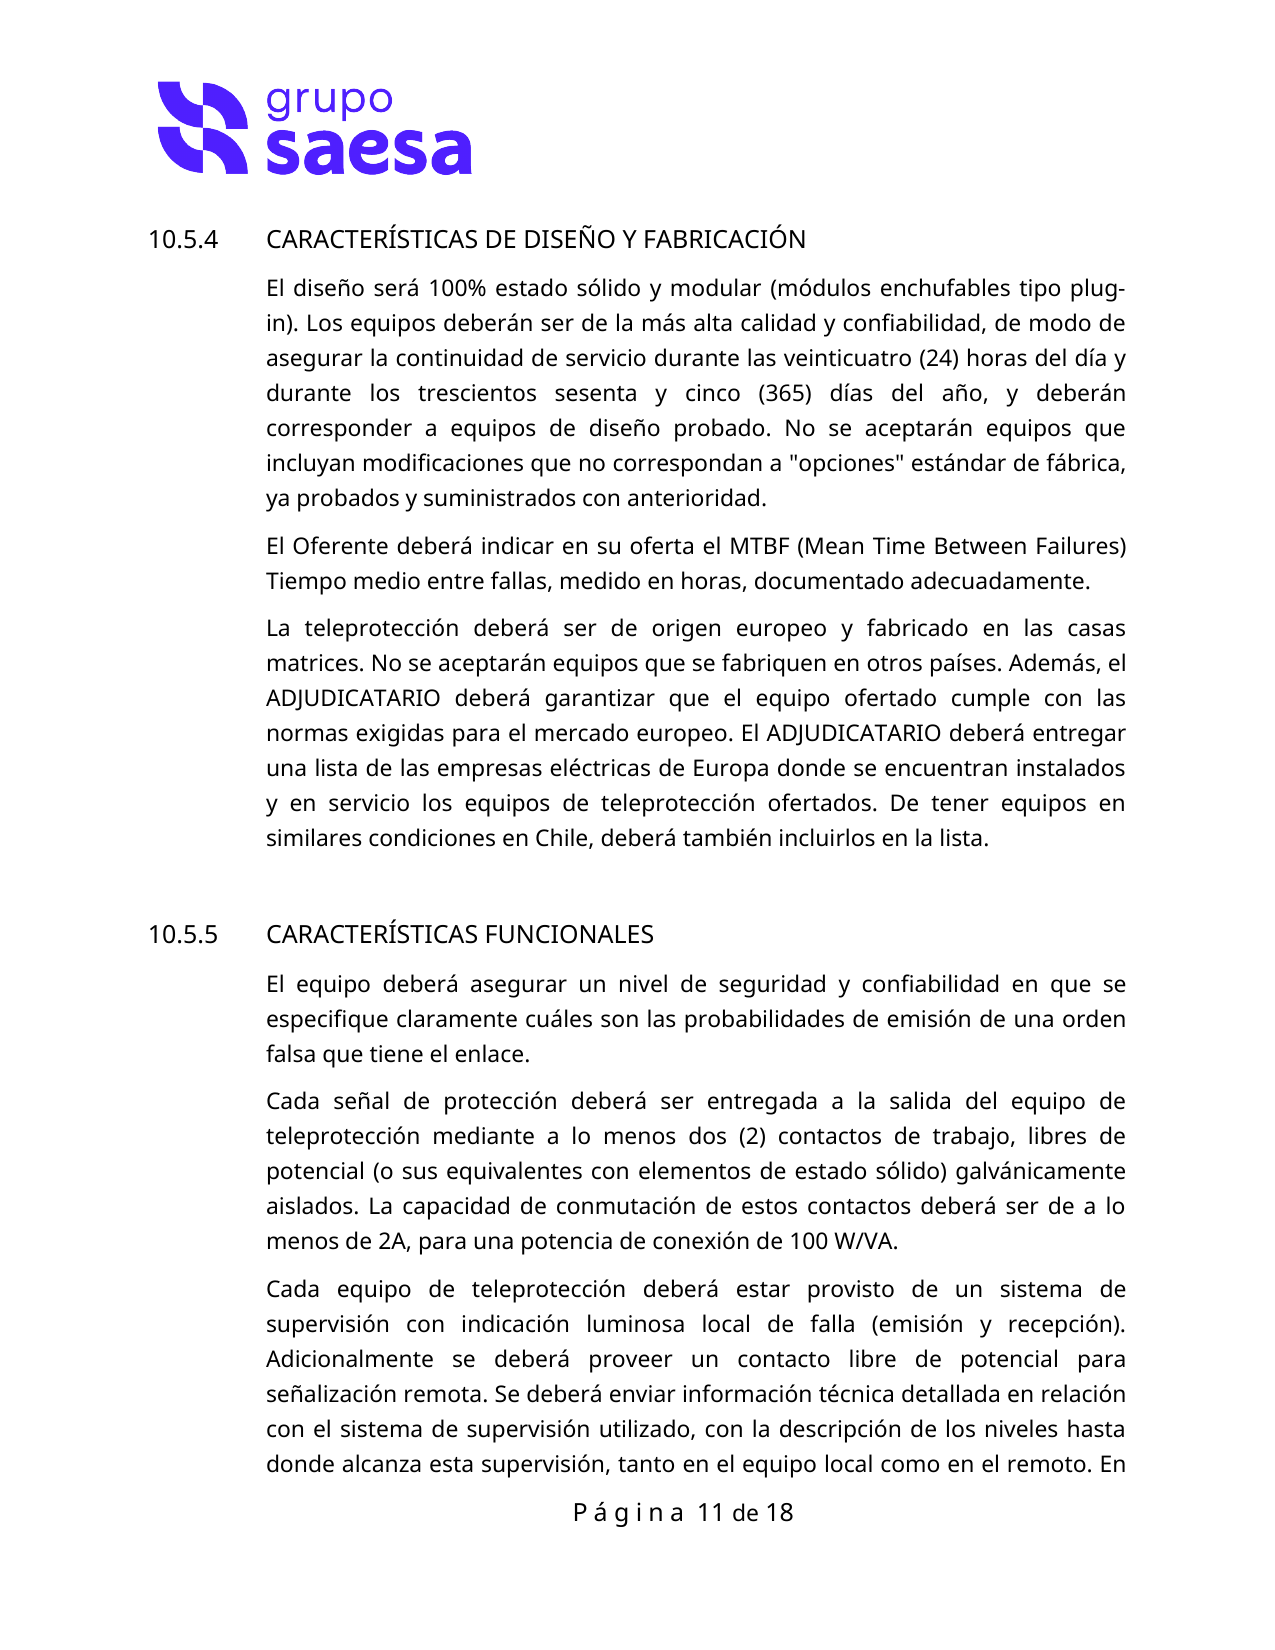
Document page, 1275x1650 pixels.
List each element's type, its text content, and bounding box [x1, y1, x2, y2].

subtitle CARACTERÍSTICAS DE DISEÑO Y FABRICACIÓN [148, 221, 1127, 256]
subtitle CARACTERÍSTICAS FUNCIONALES [148, 917, 1127, 951]
text El equipo deberá asegurar un nivel de seguridad y confiabilidad en que se especifique claramente cuáles son las probabilidades de emisión de una orden falsa que tiene el enlace. [266, 968, 1127, 1069]
picture [147, 73, 481, 178]
text El Oferente deberá indicar en su oferta el MTBF (Mean Time Between Failures) Tiempo medio entre fallas, medido en horas, documentado adecuadamente. [266, 529, 1127, 596]
text La teleprotección deberá ser de origen europeo y fabricado en las casas matrices. No se aceptarán equipos que se fabriquen en otros países. Además, el ADJUDICATARIO deberá garantizar que el equipo ofertado cumple con las normas exigidas para el mercado europeo. El ADJUDICATARIO deberá entregar una lista de las empresas eléctricas de Europa donde se encuentran instalados y en servicio los equipos de teleprotección ofertados. De tener equipos en similares condiciones en Chile, deberá también incluirlos en la lista. [266, 612, 1127, 853]
text Cada señal de protección deberá ser entregada a la salida del equipo de teleprotección mediante a lo menos dos (2) contactos de trabajo, libres de potencial (o sus equivalentes con elementos de estado sólido) galvánicamente aislados. La capacidad de conmutación de estos contactos deberá ser de a lo menos de 2A, para una potencia de conexión de 100 W/VA. [266, 1085, 1127, 1256]
text El diseño será 100% estado sólido y modular (módulos enchufables tipo plug-in). Los equipos deberán ser de la más alta calidad y confiabilidad, de modo de asegurar la continuidad de servicio durante las veinticuatro (24) horas del día y durante los trescientos sesenta y cinco (365) días del año, y deberán corresponder a equipos de diseño probado. No se aceptarán equipos que incluyan modificaciones que no correspondan a "opciones" estándar de fábrica, ya probados y suministrados con anterioridad. [266, 272, 1127, 513]
